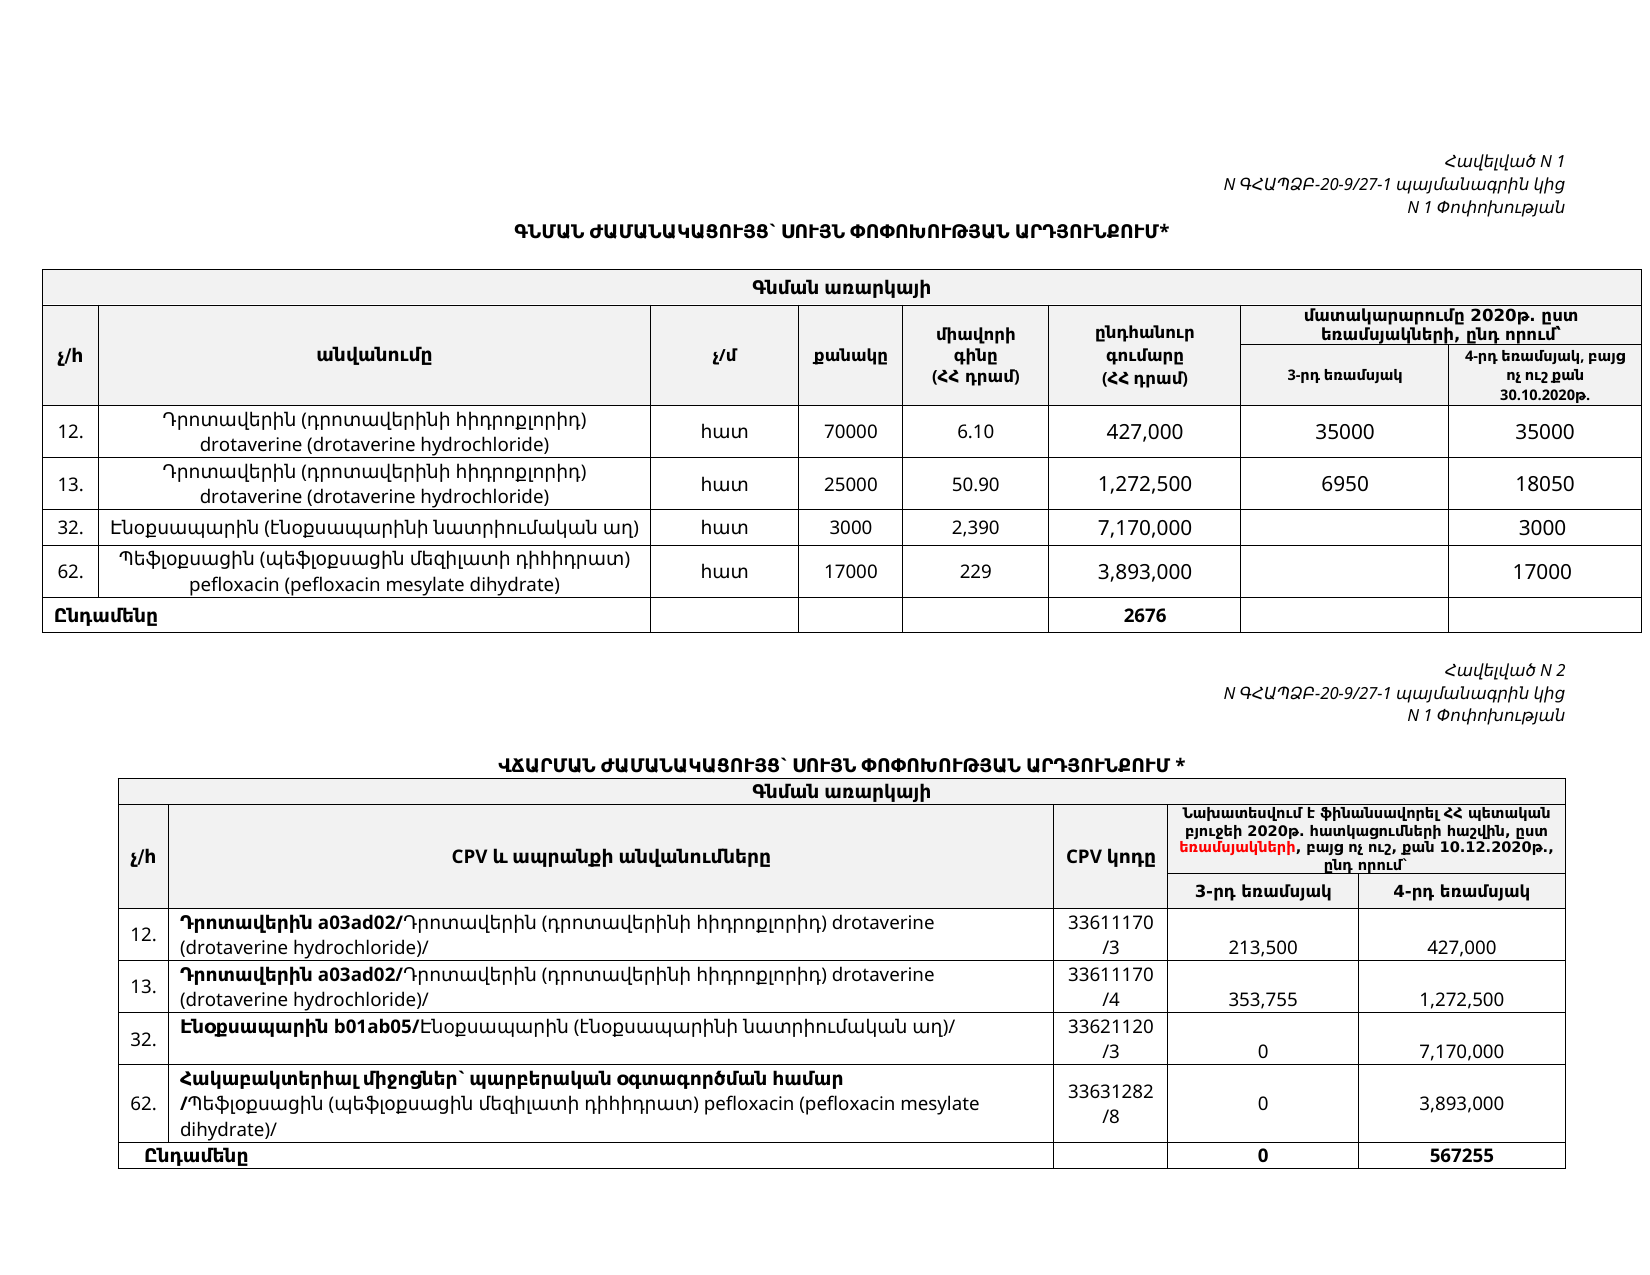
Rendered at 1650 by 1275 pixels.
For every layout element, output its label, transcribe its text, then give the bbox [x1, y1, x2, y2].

table_cell [1449, 598, 1641, 632]
text N 1 Փոփոխության [118, 704, 1565, 727]
table_cell հատ [651, 546, 798, 597]
table_cell [1241, 546, 1448, 597]
table_cell 2,390 [903, 510, 1048, 544]
table_cell CPV կոդը [1054, 805, 1167, 908]
table_cell 33631282/8 [1054, 1065, 1167, 1142]
table_cell [799, 598, 902, 632]
table_cell Էնօքսապարին b01ab05/Էնoքսապարին (էնoքսապարինի նատրիումական աղ)/ [169, 1013, 1053, 1064]
table_cell [651, 598, 798, 632]
table_cell 70000 [799, 406, 902, 457]
table_cell միավորի գինը (ՀՀ դրամ) [903, 306, 1048, 405]
table_cell 3-րդ եռամսյակ [1168, 874, 1358, 908]
table_cell CPV և ապրանքի անվանումները [169, 805, 1053, 908]
table_cell Հակաբակտերիալ միջոցներ` պարբերական օգտագործման համար /Պեֆլօքսացին (պեֆլօքսացին մեզիլատի դիհիդրատ) pefloxacin (pefloxacin mesylate dihydrate)/ [169, 1065, 1053, 1142]
table_cell 62. [43, 546, 98, 597]
table_cell 1,272,500 [1359, 961, 1565, 1012]
table_cell 427,000 [1049, 406, 1240, 457]
table_cell 62. [119, 1065, 168, 1142]
table_cell 3-րդ եռամսյակ [1241, 345, 1448, 405]
table_cell 33621120/3 [1054, 1013, 1167, 1064]
table_cell քանակը [799, 306, 902, 405]
table_cell 3,893,000 [1049, 546, 1240, 597]
table_cell 0 [1168, 1065, 1358, 1142]
table_cell 3000 [799, 510, 902, 544]
table_cell Պեֆլօքսացին (պեֆլօքսացին մեզիլատի դիհիդրատ) pefloxacin (pefloxacin mesylate dihydrate) [99, 546, 650, 597]
table_cell 427,000 [1359, 909, 1565, 960]
table_cell 17000 [1449, 546, 1641, 597]
table_cell 1,272,500 [1049, 458, 1240, 509]
table_cell չ/հ [119, 805, 168, 908]
text ՎՃԱՐՄԱՆ ԺԱՄԱՆԱԿԱՑՈՒՅՑ` ՍՈՒՅՆ ՓՈՓՈԽՈՒԹՅԱՆ ԱՐԴՅՈՒՆՔՈՒՄ * [118, 752, 1565, 778]
table_cell 213,500 [1168, 909, 1358, 960]
table_cell 33611170/3 [1054, 909, 1167, 960]
table_header Գնման առարկայի [43, 270, 1641, 304]
table_cell Ընդամենը [43, 598, 650, 632]
table_cell [1241, 598, 1448, 632]
table_cell չ/հ [43, 306, 98, 405]
table_cell 6.10 [903, 406, 1048, 457]
table_header Գնման առարկայի [119, 779, 1565, 804]
table_cell Դրոտավերին a03ad02/Դրոտավերին (դրոտավերինի հիդրոքլորիդ) drotaverine (drotaverine hydrochloride)/ [169, 909, 1053, 960]
table_cell Էնoքսապարին (էնoքսապարինի նատրիումական աղ) [99, 510, 650, 544]
table_cell 7,170,000 [1049, 510, 1240, 544]
table_cell 32. [119, 1013, 168, 1064]
table_cell 4-րդ եռամսյակ, բայց ոչ ուշ քան 30.10.2020թ. [1449, 345, 1641, 405]
text Հավելված N 2 [118, 659, 1565, 681]
table_cell 12,762,500 [1049, 598, 1240, 632]
table_cell 12,762,500 [1359, 1143, 1565, 1168]
table_cell 33611170/4 [1054, 961, 1167, 1012]
table_cell Դրոտավերին (դրոտավերինի հիդրոքլորիդ) drotaverine (drotaverine hydrochloride) [99, 458, 650, 509]
table_cell 3,893,000 [1359, 1065, 1565, 1142]
table_cell 4-րդ եռամսյակ [1359, 874, 1565, 908]
table_cell 12. [43, 406, 98, 457]
table_cell հատ [651, 406, 798, 457]
table_cell [903, 598, 1048, 632]
table_cell 0 [1168, 1013, 1358, 1064]
table_cell 32. [43, 510, 98, 544]
table_cell 6950 [1241, 458, 1448, 509]
text N ԳՀԱՊՁԲ-20-9/27-1 պայմանագրին կից [118, 173, 1565, 195]
table_cell 18050 [1449, 458, 1641, 509]
table_cell 35000 [1449, 406, 1641, 457]
table_cell ընդհանուր գումարը (ՀՀ դրամ) [1049, 306, 1240, 405]
text Հավելված N 1 [118, 150, 1565, 173]
text N ԳՀԱՊՁԲ-20-9/27-1 պայմանագրին կից [118, 681, 1565, 704]
table_cell Նախատեսվում է ֆինանսավորել ՀՀ պետական բյուջեի 2020թ. հատկացումների հաշվին, ըստ եռամսյակների, բայց ոչ ուշ, քան 10.12.2020թ., ընդ որում` [1168, 805, 1565, 873]
table_cell 229 [903, 546, 1048, 597]
table_cell Դրոտավերին a03ad02/Դրոտավերին (դրոտավերինի հիդրոքլորիդ) drotaverine (drotaverine hydrochloride)/ [169, 961, 1053, 1012]
table_cell 50.90 [903, 458, 1048, 509]
table_cell [1054, 1143, 1167, 1168]
table_cell 12. [119, 909, 168, 960]
table_cell 17000 [799, 546, 902, 597]
table_cell [1241, 510, 1448, 544]
table_cell 7,170,000 [1359, 1013, 1565, 1064]
text ԳՆՄԱՆ ԺԱՄԱՆԱԿԱՑՈՒՅՑ` ՍՈՒՅՆ ՓՈՓՈԽՈՒԹՅԱՆ ԱՐԴՅՈՒՆՔՈՒՄ* [118, 218, 1565, 243]
table_cell հատ [651, 458, 798, 509]
table_cell անվանումը [99, 306, 650, 405]
table_cell չ/մ [651, 306, 798, 405]
table_cell մատակարարումը 2020թ. ըստ եռամսյակների, ընդ որում՝ [1241, 306, 1641, 344]
table_cell 35000 [1241, 406, 1448, 457]
text N 1 Փոփոխության [118, 195, 1565, 218]
table_cell 3000 [1449, 510, 1641, 544]
table_cell 567,255 [1168, 1143, 1358, 1168]
table_cell 353,755 [1168, 961, 1358, 1012]
table_cell Ընդամենը [119, 1143, 1053, 1168]
table_cell 13. [119, 961, 168, 1012]
table_cell հատ [651, 510, 798, 544]
table_cell 13. [43, 458, 98, 509]
table_cell 25000 [799, 458, 902, 509]
table_cell Դրոտավերին (դրոտավերինի հիդրոքլորիդ) drotaverine (drotaverine hydrochloride) [99, 406, 650, 457]
